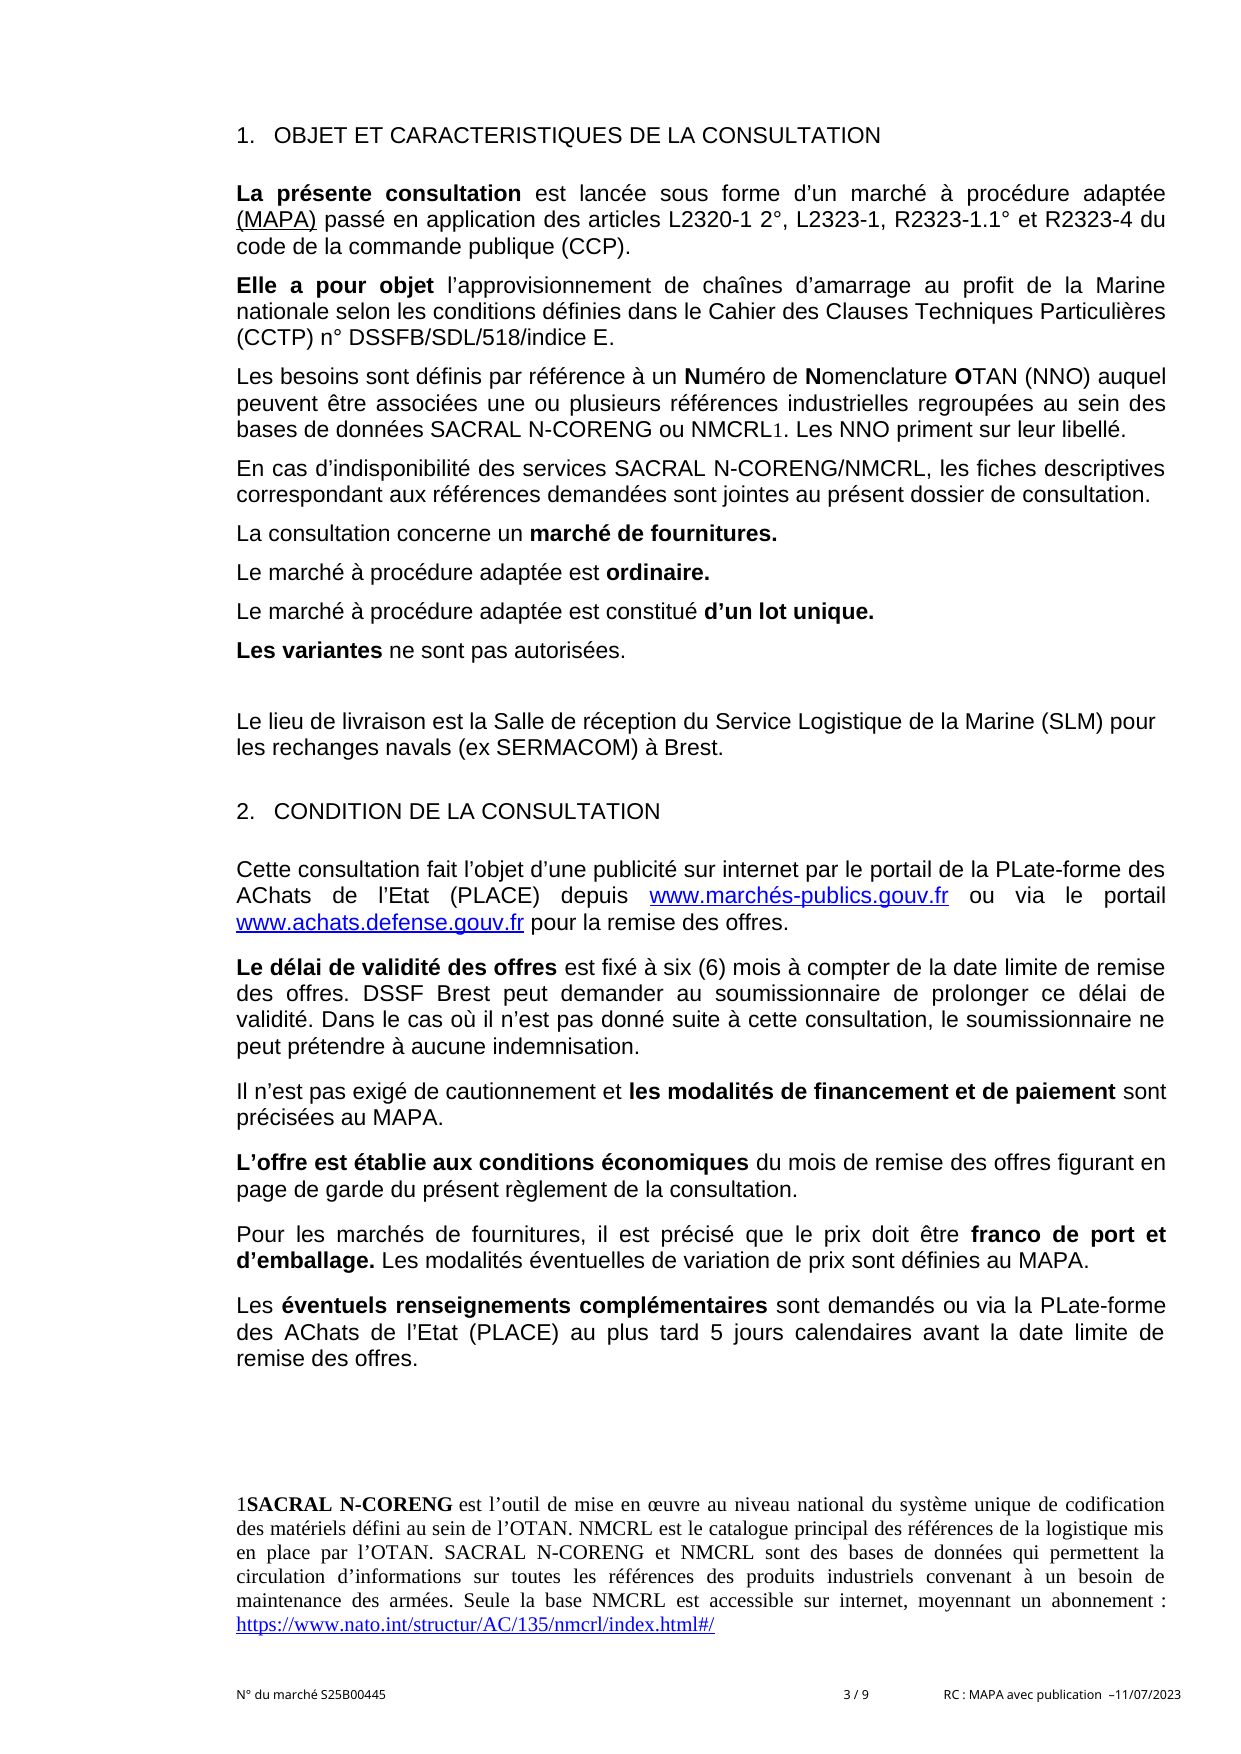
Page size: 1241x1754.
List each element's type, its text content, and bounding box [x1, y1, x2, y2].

text Le marché à procédure adaptée est ordinaire. [236, 559, 1166, 585]
text Les éventuels renseignements complémentaires sont demandés ou via la PLate-forme des AChats de l’Etat (PLACE) au plus tard 5 jours calendaires avant la date limite de remise des offres. [236, 1292, 1166, 1371]
text Le marché à procédure adaptée est constitué d’un lot unique. [236, 598, 1166, 624]
text L’offre est établie aux conditions économiques du mois de remise des offres figurant en page de garde du présent règlement de la consultation. [236, 1149, 1166, 1202]
text La consultation concerne un marché de fournitures. [236, 520, 1166, 546]
text La présente consultation est lancée sous forme d’un marché à procédure adaptée (MAPA) passé en application des articles L2320-1 2°, L2323-1, R2323-1.1° et R2323-4 du code de la commande publique (CCP). [236, 180, 1166, 259]
subtitle condition de [236, 798, 1166, 824]
text Elle a pour objet l’approvisionnement de chaînes d’amarrage au profit de la Marine nationale selon les conditions définies dans le Cahier des Clauses Techniques Particulières (CCTP) n° DSSFB/SDL/518/indice E. [236, 272, 1166, 351]
text Les variantes ne sont pas autorisées. [236, 637, 1166, 663]
text Cette consultation fait l’objet d’une publicité sur internet par le portail de des AChats de l’Etat (PLACE) depuis www.marchés-publics.gouv.fr ou via le portail www.achats.defense.gouv.fr pour la remise des offres. [236, 856, 1166, 935]
text Pour les marchés de fournitures, il est précisé que le prix doit être franco de port et d’emballage. Les modalités éventuelles de variation de prix sont définies au MAPA. [236, 1221, 1166, 1273]
text Il n’est pas exigé de cautionnement et les modalités de financement et de paiement sont précisées au MAPA. [236, 1078, 1166, 1131]
text Le lieu de livraison est la Salle de réception du Service Logistique de la Marine (SLM) pour les rechanges navals (ex SERMACOM) à Brest. [236, 708, 1166, 761]
subtitle oBJET ET CARACTERISTIQUES DE LA CONSULTATION [236, 122, 1166, 149]
text En cas d’indisponibilité des services SACRAL N-CORENG/NMCRL, les fiches descriptives correspondant aux références demandées sont jointes au présent dossier de consultation. [236, 455, 1166, 507]
text Les besoins sont définis par référence à un Numéro de Nomenclature OTAN (NNO) auquel peuvent être associées une ou plusieurs références industrielles regroupées au sein des bases de données SACRAL N-CORENG ou NMCRL. Les NNO priment sur leur libellé. [236, 363, 1166, 442]
text Le délai de validité des offres est fixé à six (6) mois à compter de la date limite de remise des offres. DSSF Brest peut demander au soumissionnaire de prolonger ce délai de validité. Dans le cas où il n’est pas donné suite à cette consultation, le soumissionnaire ne peut prétendre à aucune indemnisation. [236, 954, 1166, 1059]
